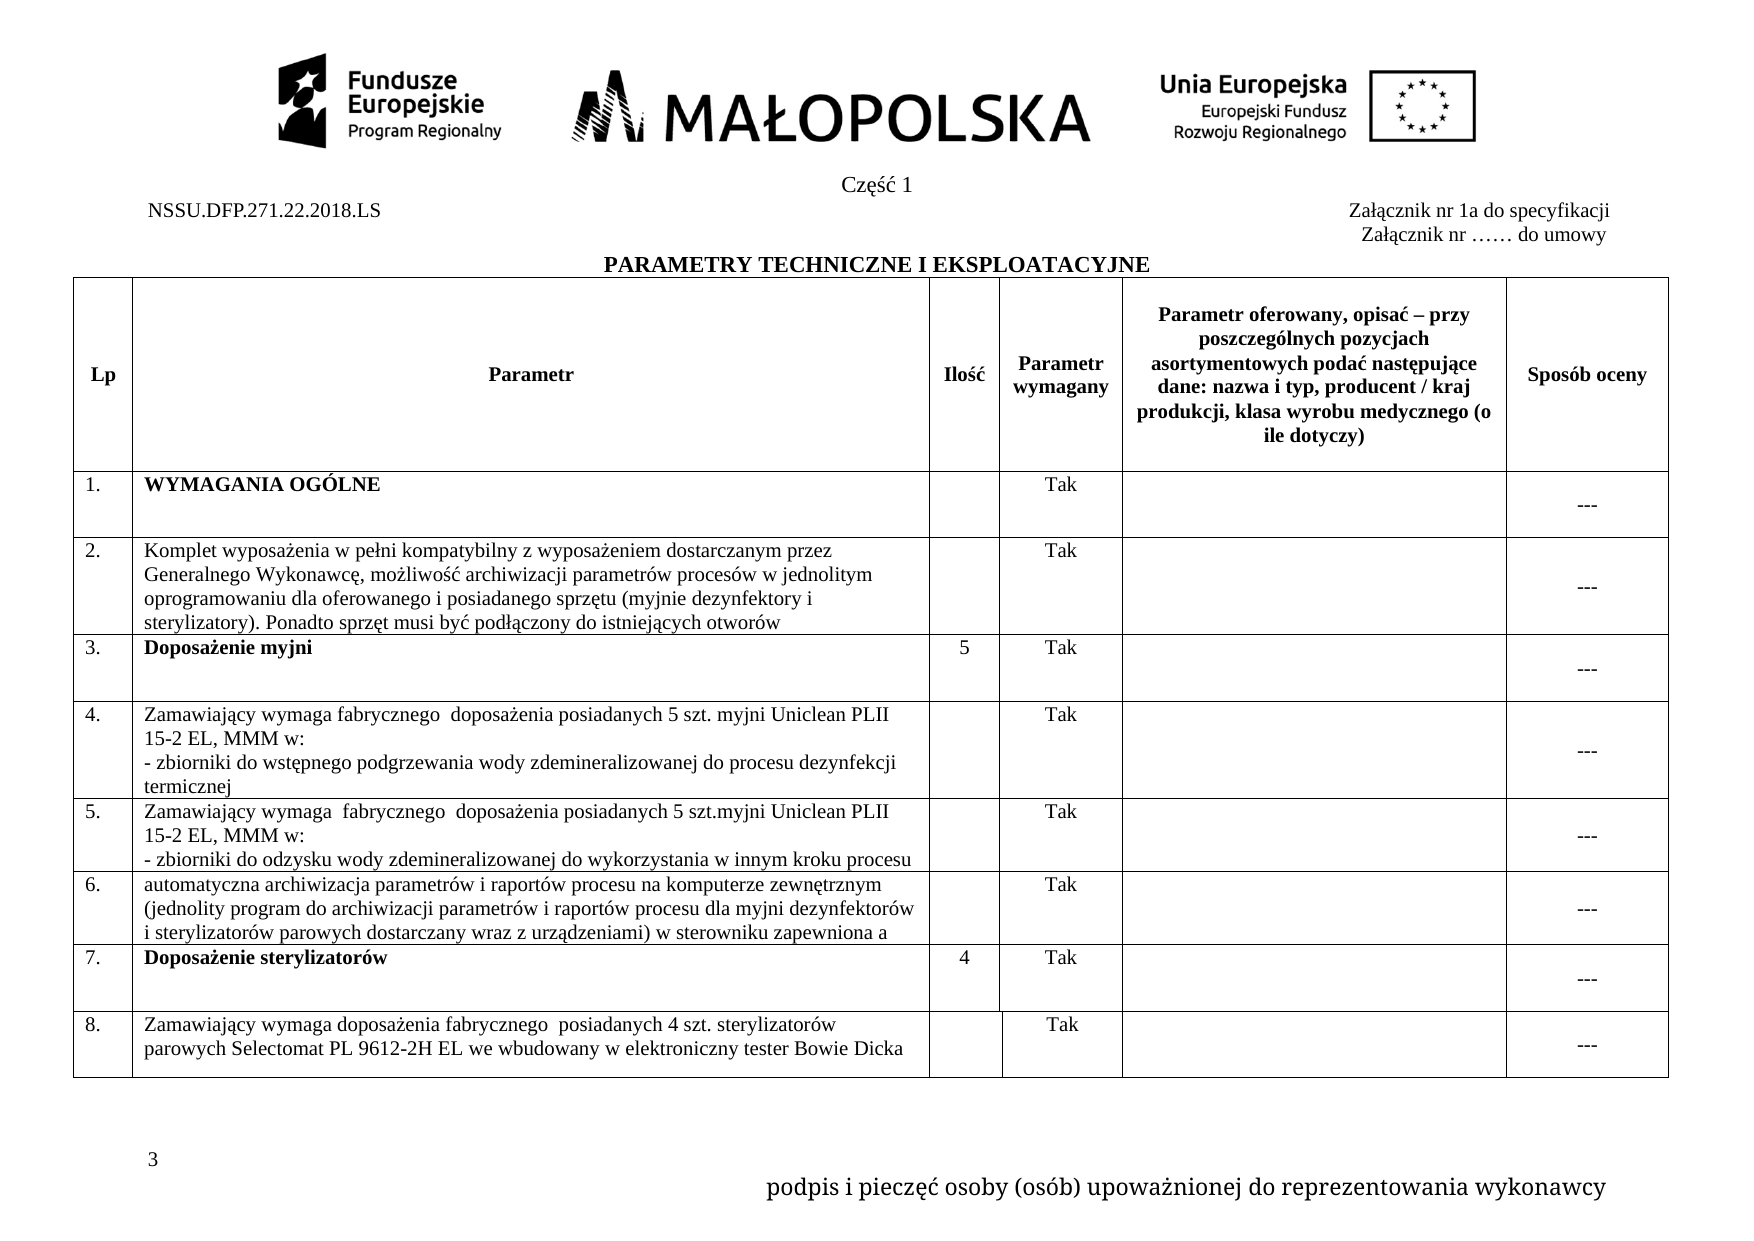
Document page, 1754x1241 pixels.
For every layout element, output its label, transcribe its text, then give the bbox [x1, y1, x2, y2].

table_cell --- [1507, 945, 1668, 1011]
table_cell --- [1507, 472, 1668, 537]
table_cell [930, 799, 999, 871]
table_cell WYMAGANIA OGÓLNE [133, 472, 929, 537]
table_cell [1123, 635, 1506, 701]
table_cell --- [1507, 799, 1668, 871]
table_header Lp [74, 278, 132, 471]
table_cell [930, 538, 999, 634]
table_cell --- [1507, 872, 1668, 944]
table_header Parametr [133, 278, 929, 471]
table_cell [74, 472, 132, 537]
table_cell --- [1507, 1012, 1668, 1077]
table_cell [74, 635, 132, 701]
table_cell --- [1507, 702, 1668, 798]
table_cell [930, 472, 999, 537]
table_cell 5 [930, 635, 999, 701]
table_cell Tak [1000, 799, 1122, 871]
table_cell [74, 872, 132, 944]
table_cell Tak [1003, 1012, 1122, 1077]
table_cell [1123, 702, 1506, 798]
picture [255, 29, 1499, 172]
table_cell 4 [930, 945, 999, 1011]
table_cell --- [1507, 538, 1668, 634]
table_cell Zamawiający wymaga doposażenia fabrycznego posiadanych 4 szt. sterylizatorów parowych Selectomat PL 9612-2H EL we wbudowany w elektroniczny tester Bowie Dicka [133, 1012, 929, 1077]
table_cell Tak [1000, 635, 1122, 701]
table_cell [930, 1012, 1002, 1077]
table_cell Komplet wyposażenia w pełni kompatybilny z wyposażeniem dostarczanym przez Generalnego Wykonawcę, możliwość archiwizacji parametrów procesów w jednolitym oprogramowaniu dla oferowanego i posiadanego sprzętu (myjnie dezynfektory i sterylizatory). Ponadto sprzęt musi być podłączony do istniejących otworów [133, 538, 929, 634]
table_cell [74, 945, 132, 1011]
table_cell Tak [1000, 472, 1122, 537]
table_cell [1123, 799, 1506, 871]
table_cell Zamawiający wymaga fabrycznego doposażenia posiadanych 5 szt.myjni Uniclean PLII 15-2 EL, MMM w: - zbiorniki do odzysku wody zdemineralizowanej do wykorzystania w innym kroku procesu [133, 799, 929, 871]
table_cell [74, 1012, 132, 1077]
table_cell [74, 538, 132, 634]
table_header Parametr wymagany [1000, 278, 1122, 471]
table_header Ilość [930, 278, 999, 471]
table_cell Doposażenie sterylizatorów [133, 945, 929, 1011]
table_cell [930, 872, 999, 944]
table_header Parametr oferowany, opisać – przy poszczególnych pozycjach asortymentowych podać następujące dane: nazwa i typ, producent / kraj produkcji, klasa wyrobu medycznego (o ile dotyczy) [1123, 278, 1506, 471]
table_cell [1123, 872, 1506, 944]
table_cell [930, 702, 999, 798]
table_cell Tak [1000, 538, 1122, 634]
table_cell [1123, 472, 1506, 537]
text PARAMETRY TECHNICZNE I EKSPLOATACYJNE [148, 251, 1606, 277]
table_cell Tak [1000, 702, 1122, 798]
table_cell Tak [1000, 945, 1122, 1011]
table_cell [1123, 1012, 1506, 1077]
table_cell [74, 702, 132, 798]
table_header Sposób oceny [1507, 278, 1668, 471]
table_cell [1123, 538, 1506, 634]
table_cell Doposażenie myjni [133, 635, 929, 701]
table_cell Zamawiający wymaga fabrycznego doposażenia posiadanych 5 szt. myjni Uniclean PLII 15-2 EL, MMM w: - zbiorniki do wstępnego podgrzewania wody zdemineralizowanej do procesu dezynfekcji termicznej [133, 702, 929, 798]
table_cell [1123, 945, 1506, 1011]
table_cell --- [1507, 635, 1668, 701]
table_cell Tak [1000, 872, 1122, 944]
table_cell [74, 799, 132, 871]
table_cell automatyczna archiwizacja parametrów i raportów procesu na komputerze zewnętrznym (jednolity program do archiwizacji parametrów i raportów procesu dla myjni dezynfektorów i sterylizatorów parowych dostarczany wraz z urządzeniami) w sterowniku zapewniona a [133, 872, 929, 944]
